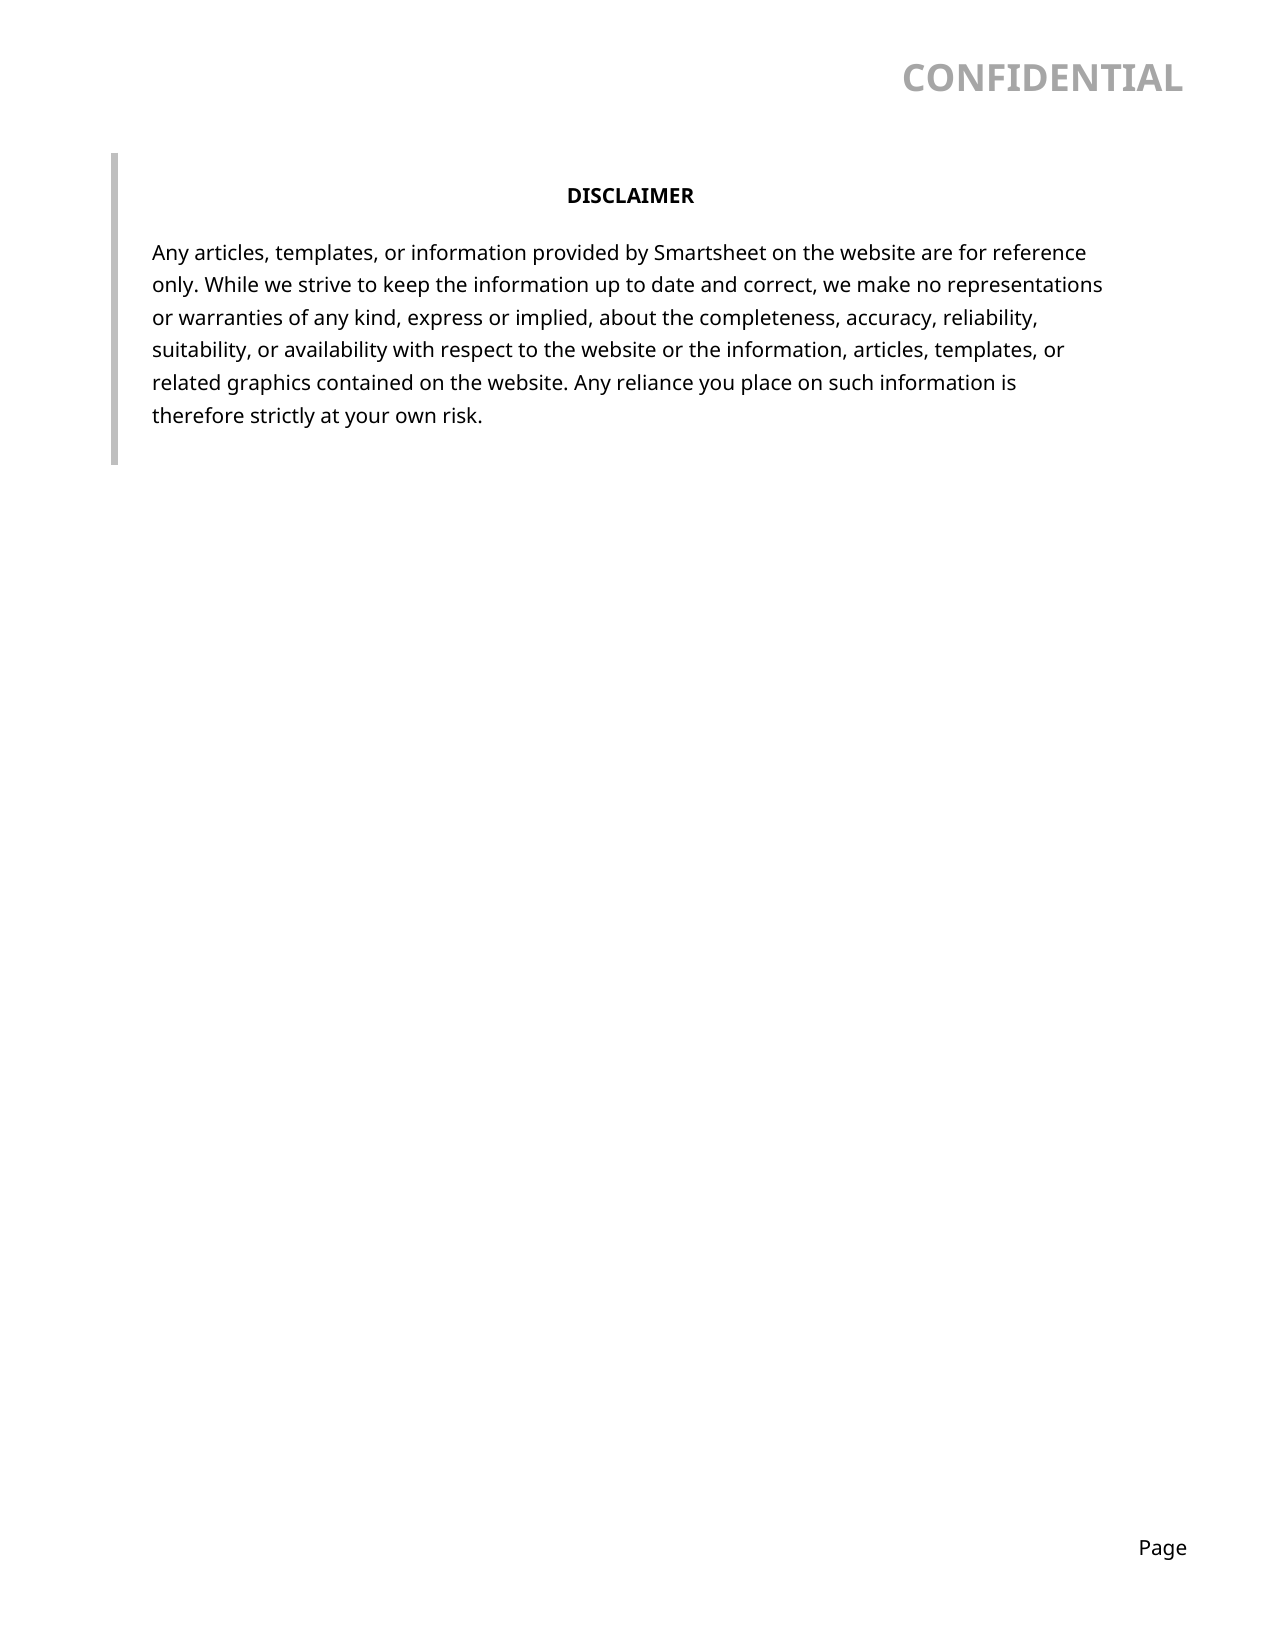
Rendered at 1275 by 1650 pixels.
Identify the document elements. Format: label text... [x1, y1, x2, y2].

table_header DISCLAIMER Any articles, templates, or information provided by Smartsheet on the website are for reference only. While we strive to keep the information up to date and correct, we make no representations or warranties of any kind, express or implied, about the completeness, accuracy, reliability, suitability, or availability with respect to the website or the information, articles, templates, or related graphics contained on the website. Any reliance you place on such information is therefore strictly at your own risk. [118, 153, 1121, 465]
